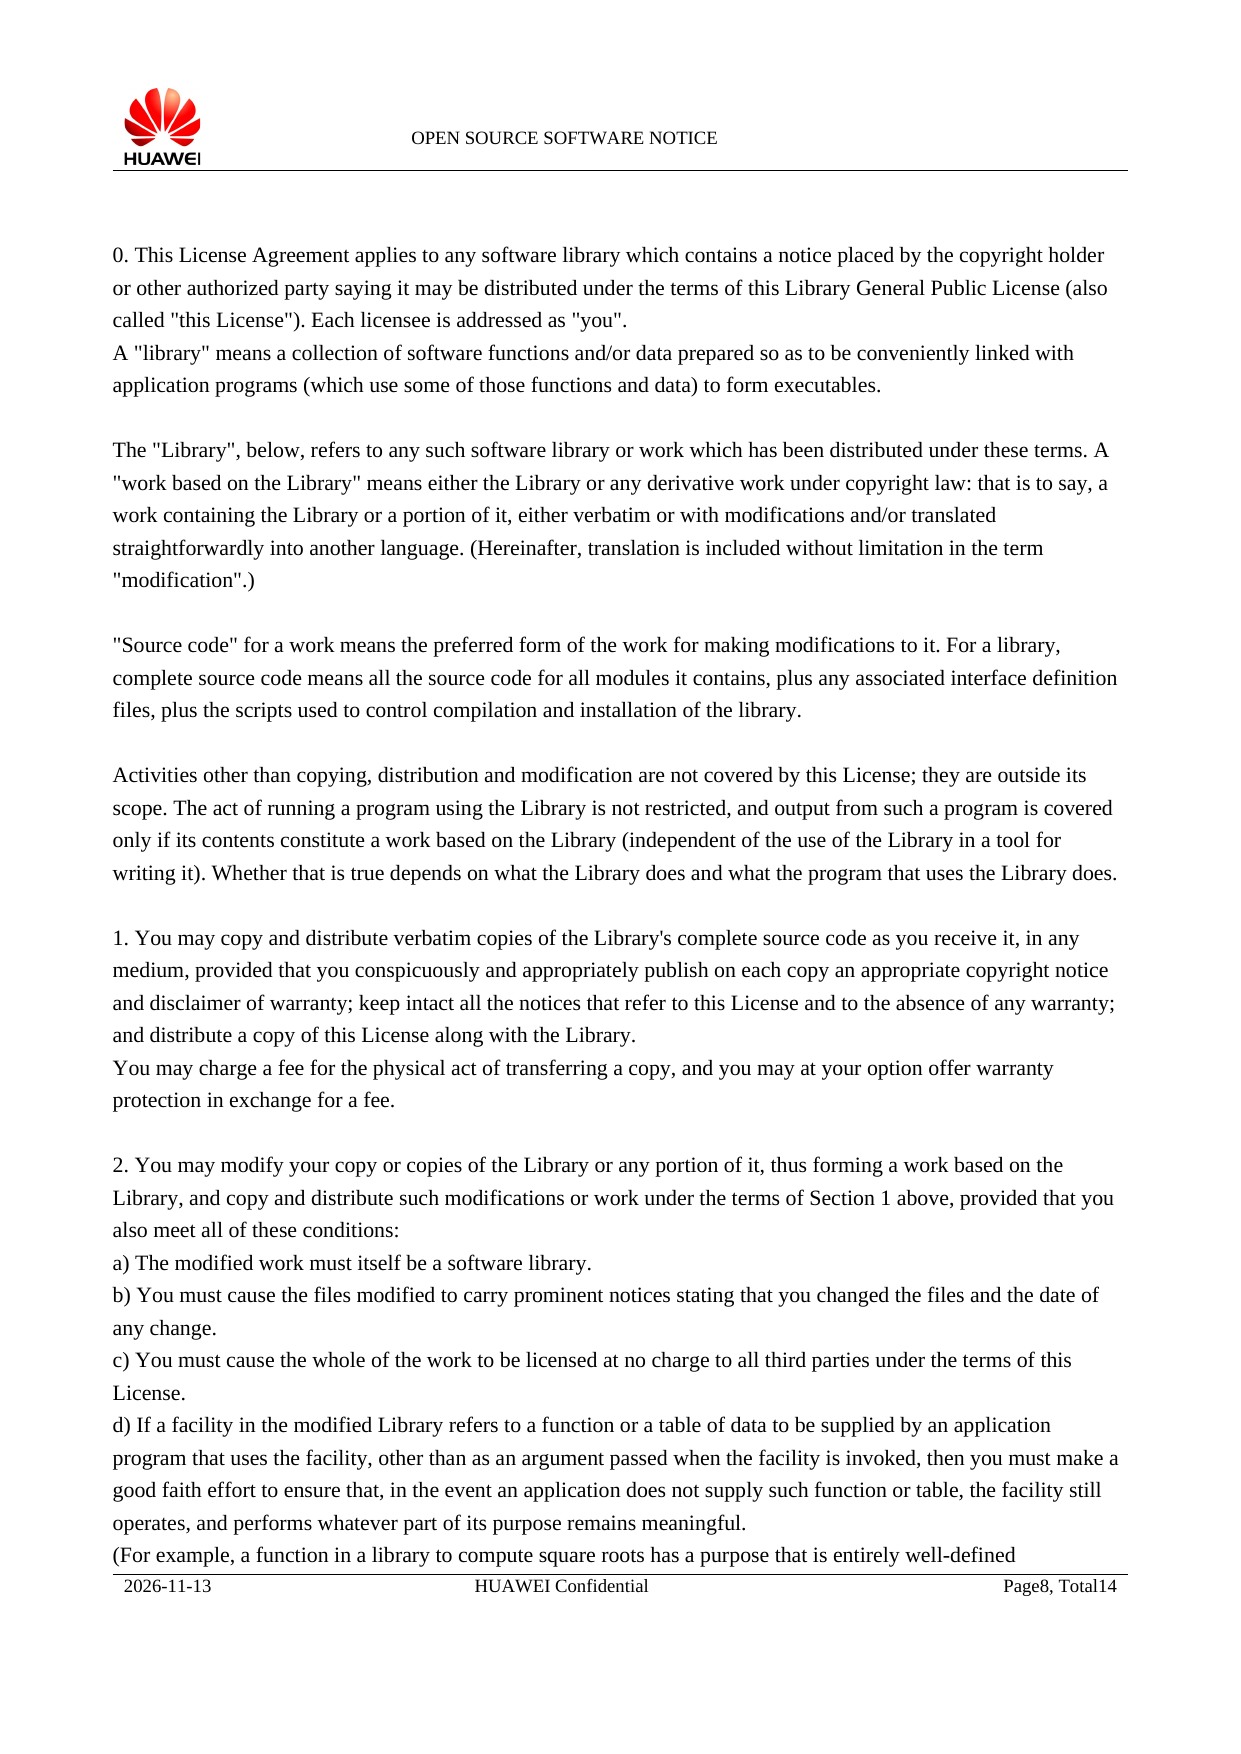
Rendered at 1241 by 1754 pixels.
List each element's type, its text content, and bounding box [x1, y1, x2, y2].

picture [124, 88, 201, 165]
